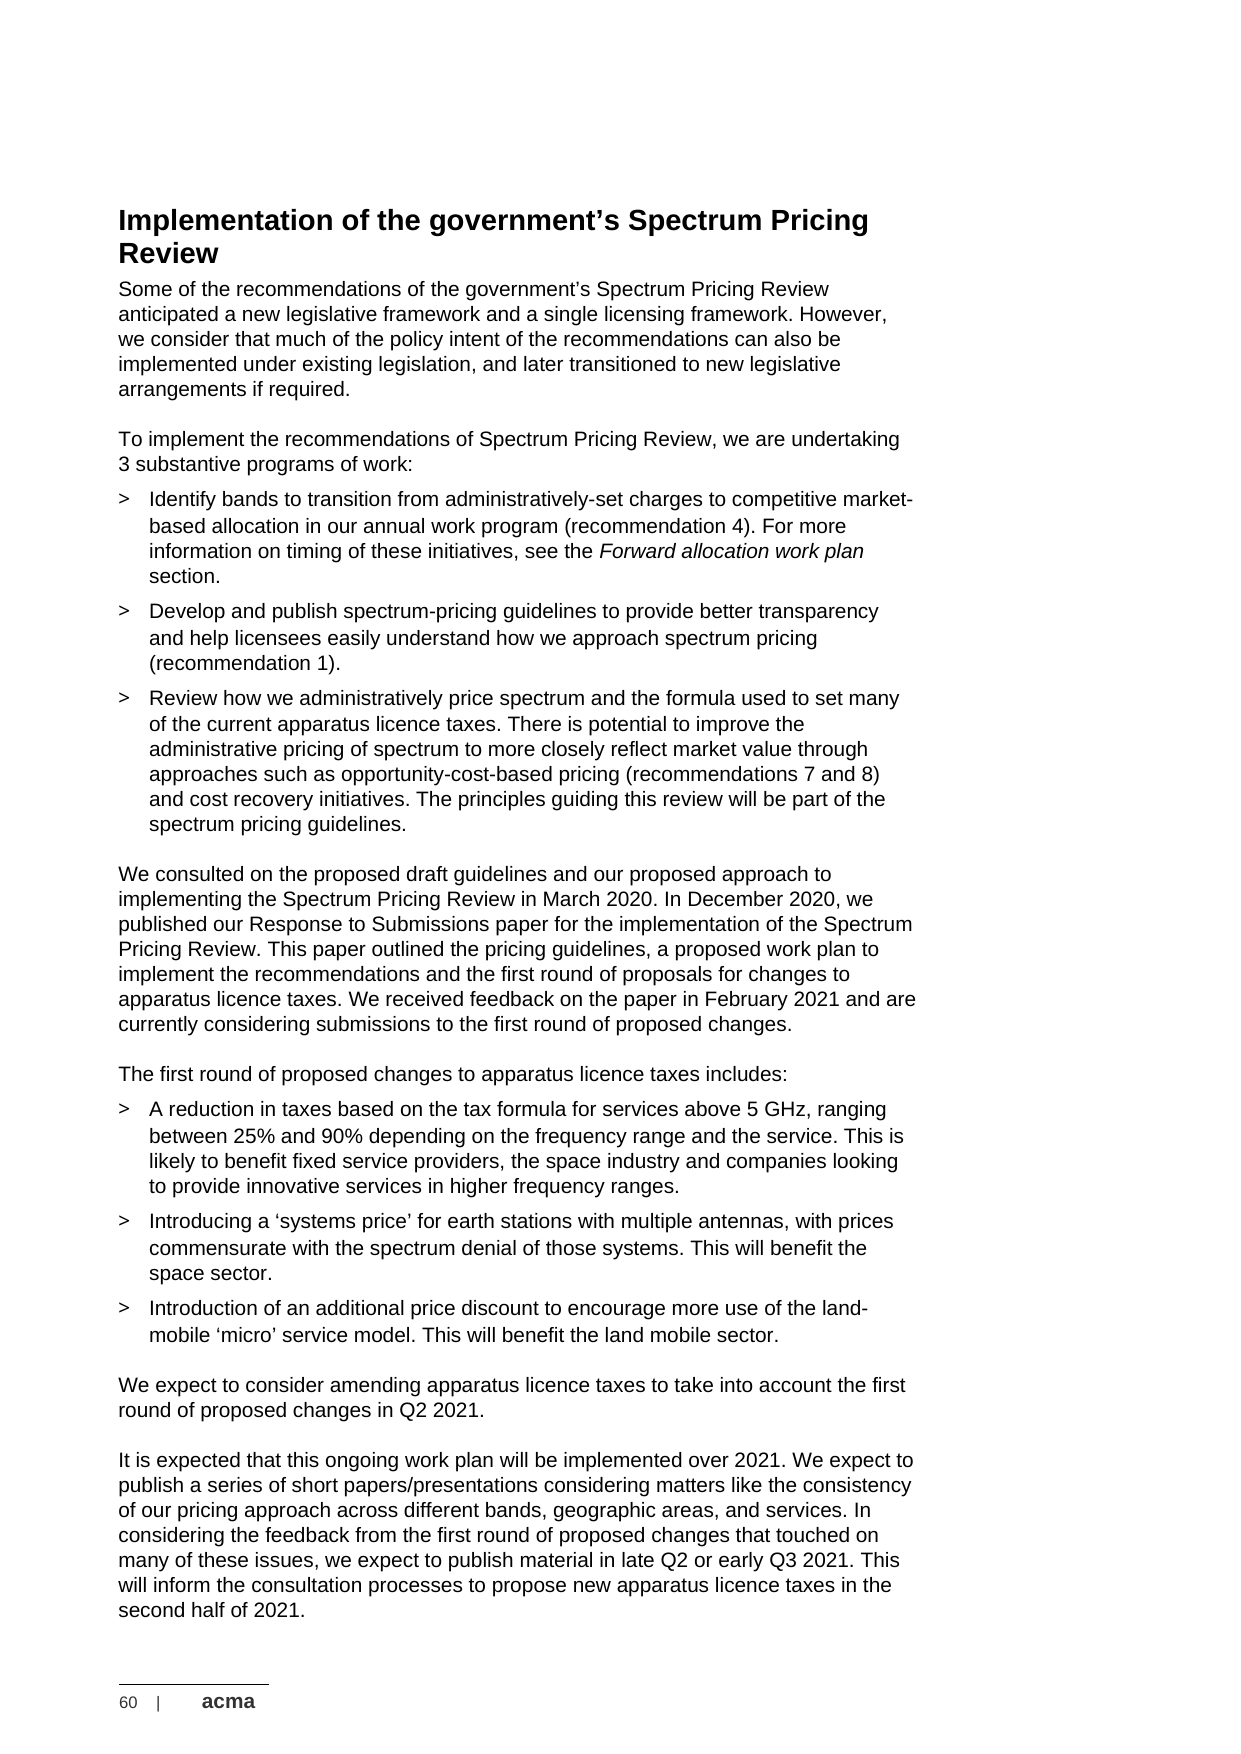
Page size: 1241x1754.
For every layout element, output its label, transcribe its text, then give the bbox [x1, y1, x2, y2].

text A reduction in taxes based on the tax formula for services above 5 GHz, ranging between 25% and 90% depending on the frequency range and the service. This is likely to benefit fixed service providers, the space industry and companies looking to provide innovative services in higher frequency ranges. [118, 1094, 917, 1198]
list The first round of proposed changes to apparatus licence taxes includes: [118, 1061, 917, 1086]
text We consulted on the proposed draft guidelines and our proposed approach to implementing the Spectrum Pricing Review in March 2020. In December 2020, we published our Response to Submissions paper for the implementation of the Spectrum Pricing Review. This paper outlined the pricing guidelines, a proposed work plan to implement the recommendations and the first round of proposals for changes to apparatus licence taxes. We received feedback on the paper in February 2021 and are currently considering submissions to the first round of proposed changes. [118, 861, 917, 1036]
list To implement the recommendations of Spectrum Pricing Review, we are undertaking 3 substantive programs of work: [118, 426, 917, 476]
text Introduction of an additional price discount to encourage more use of the land-mobile ‘micro’ service model. This will benefit the land mobile sector. [118, 1293, 917, 1347]
text We expect to consider amending apparatus licence taxes to take into account the first round of proposed changes in Q2 2021. [118, 1372, 917, 1422]
text Review how we administratively price spectrum and the formula used to set many of the current apparatus licence taxes. There is potential to improve the administrative pricing of spectrum to more closely reflect market value through approaches such as opportunity-cost-based pricing (recommendations 7 and 8) and cost recovery initiatives. The principles guiding this review will be part of the spectrum pricing guidelines. [118, 683, 917, 836]
text Some of the recommendations of the government’s Spectrum Pricing Review anticipated a new legislative framework and a single licensing framework. However, we consider that much of the policy intent of the recommendations can also be implemented under existing legislation, and later transitioned to new legislative arrangements if required. [118, 276, 917, 401]
text Develop and publish spectrum-pricing guidelines to provide better transparency and help licensees easily understand how we approach spectrum pricing (recommendation 1). [118, 596, 917, 674]
text Identify bands to transition from administratively-set charges to competitive market-based allocation in our annual work program (recommendation 4). For more information on timing of these initiatives, see the Forward allocation work plan section. [118, 484, 917, 588]
text Introducing a ‘systems price’ for earth stations with multiple antennas, with prices commensurate with the spectrum denial of those systems. This will benefit the space sector. [118, 1206, 917, 1285]
subtitle Implementation of the government’s Spectrum Pricing Review [118, 203, 917, 270]
text It is expected that this ongoing work plan will be implemented over 2021. We expect to publish a series of short papers/presentations considering matters like the consistency of our pricing approach across different bands, geographic areas, and services. In considering the feedback from the first round of proposed changes that touched on many of these issues, we expect to publish material in late Q2 or early Q3 2021. This will inform the consultation processes to propose new apparatus licence taxes in the second half of 2021. [118, 1447, 917, 1622]
